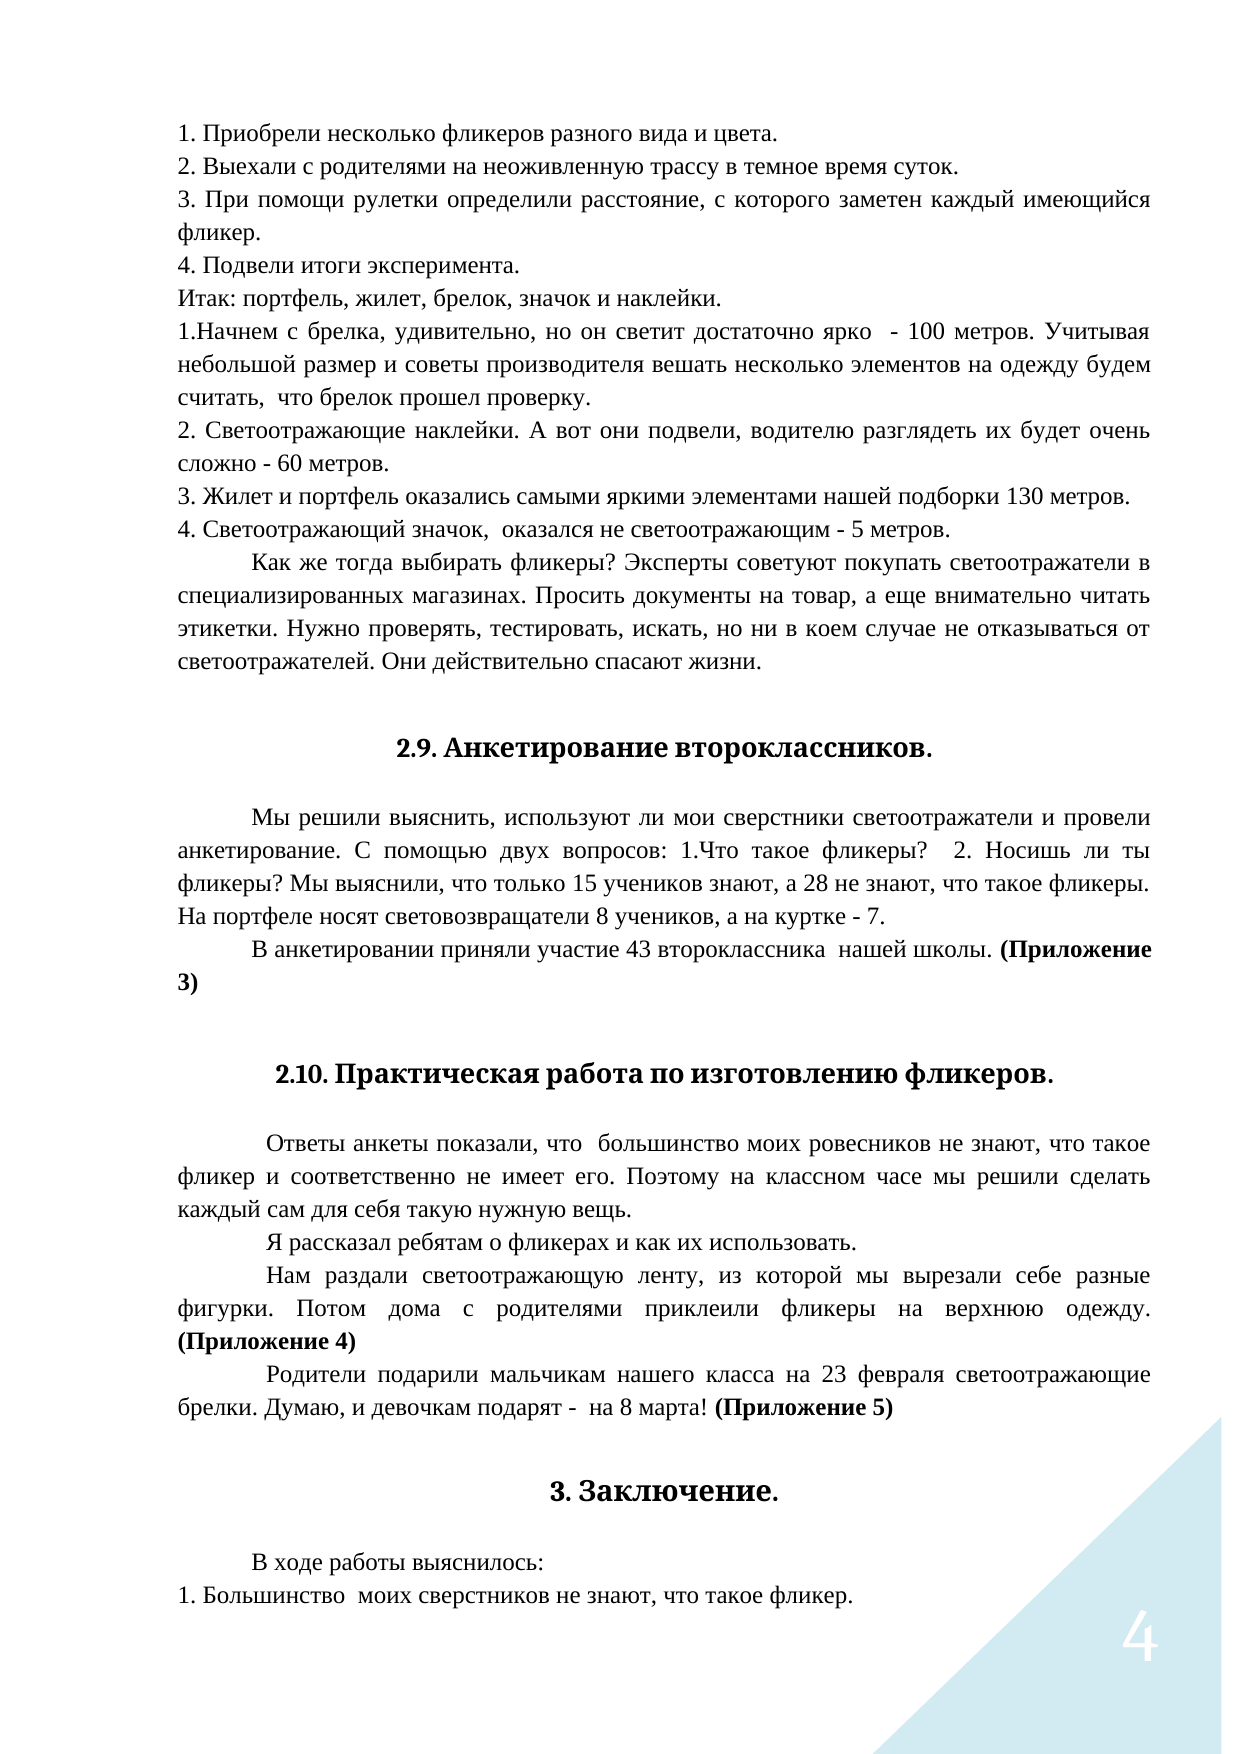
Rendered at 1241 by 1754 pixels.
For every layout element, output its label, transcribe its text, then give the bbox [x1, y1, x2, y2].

subtitle 2.9. Анкетирование второклассников. [177, 733, 1152, 764]
subtitle 3. Заключение. [177, 1476, 1152, 1509]
text Нам раздали светоотражающую ленту, из которой мы вырезали себе разные фигурки. Потом дома с родителями приклеили фликеры на верхнюю одежду. (Приложение 4) [177, 1260, 1152, 1355]
text В анкетировании приняли участие 43 второклассника нашей школы. (Приложение 3) [177, 934, 1152, 996]
text Мы решили выяснить, используют ли мои сверстники светоотражатели и провели анкетирование. С помощью двух вопросов: 1.Что такое фликеры? 2. Носишь ли ты фликеры? Мы выяснили, что только 15 учеников знают, а 28 не знают, что такое фликеры. На портфеле носят световозвращатели 8 учеников, а на куртке - 7. [177, 802, 1152, 930]
text 4. Подвели итоги эксперимента. [177, 250, 1152, 279]
text В ходе работы выяснилось: [177, 1547, 1152, 1576]
text 4. Светоотражающий значок, оказался не светоотражающим - 5 метров. [177, 514, 1152, 543]
text 1. Приобрели несколько фликеров разного вида и цвета. [177, 118, 1152, 147]
text Родители подарили мальчикам нашего класса на 23 февраля светоотражающие брелки. Думаю, и девочкам подарят - на 8 марта! (Приложение 5) [177, 1359, 1152, 1421]
text 3. Жилет и портфель оказались самыми яркими элементами нашей подборки 130 метров. [177, 481, 1152, 510]
text 3. При помощи рулетки определили расстояние, с которого заметен каждый имеющийся фликер. [177, 184, 1152, 246]
text Итак: портфель, жилет, брелок, значок и наклейки. [177, 283, 1152, 312]
text Я рассказал ребятам о фликерах и как их использовать. [177, 1227, 1152, 1256]
text 2. Выехали с родителями на неоживленную трассу в темное время суток. [177, 151, 1152, 180]
text Как же тогда выбирать фликеры? Эксперты советуют покупать светоотражатели в специализированных магазинах. Просить документы на товар, а еще внимательно читать этикетки. Нужно проверять, тестировать, искать, но ни в коем случае не отказываться от светоотражателей. Они действительно спасают жизни. [177, 547, 1152, 675]
text 1.Начнем с брелка, удивительно, но он светит достаточно ярко - 100 метров. Учитывая небольшой размер и советы производителя вешать несколько элементов на одежду будем считать, что брелок прошел проверку. [177, 316, 1152, 411]
text 1. Большинство моих сверстников не знают, что такое фликер. [177, 1580, 1152, 1609]
text Ответы анкеты показали, что большинство моих ровесников не знают, что такое фликер и соответственно не имеет его. Поэтому на классном часе мы решили сделать каждый сам для себя такую нужную вещь. [177, 1128, 1152, 1223]
text 2. Светоотражающие наклейки. А вот они подвели, водителю разглядеть их будет очень сложно - 60 метров. [177, 415, 1152, 477]
subtitle 2.10. Практическая работа по изготовлению фликеров. [177, 1059, 1152, 1091]
